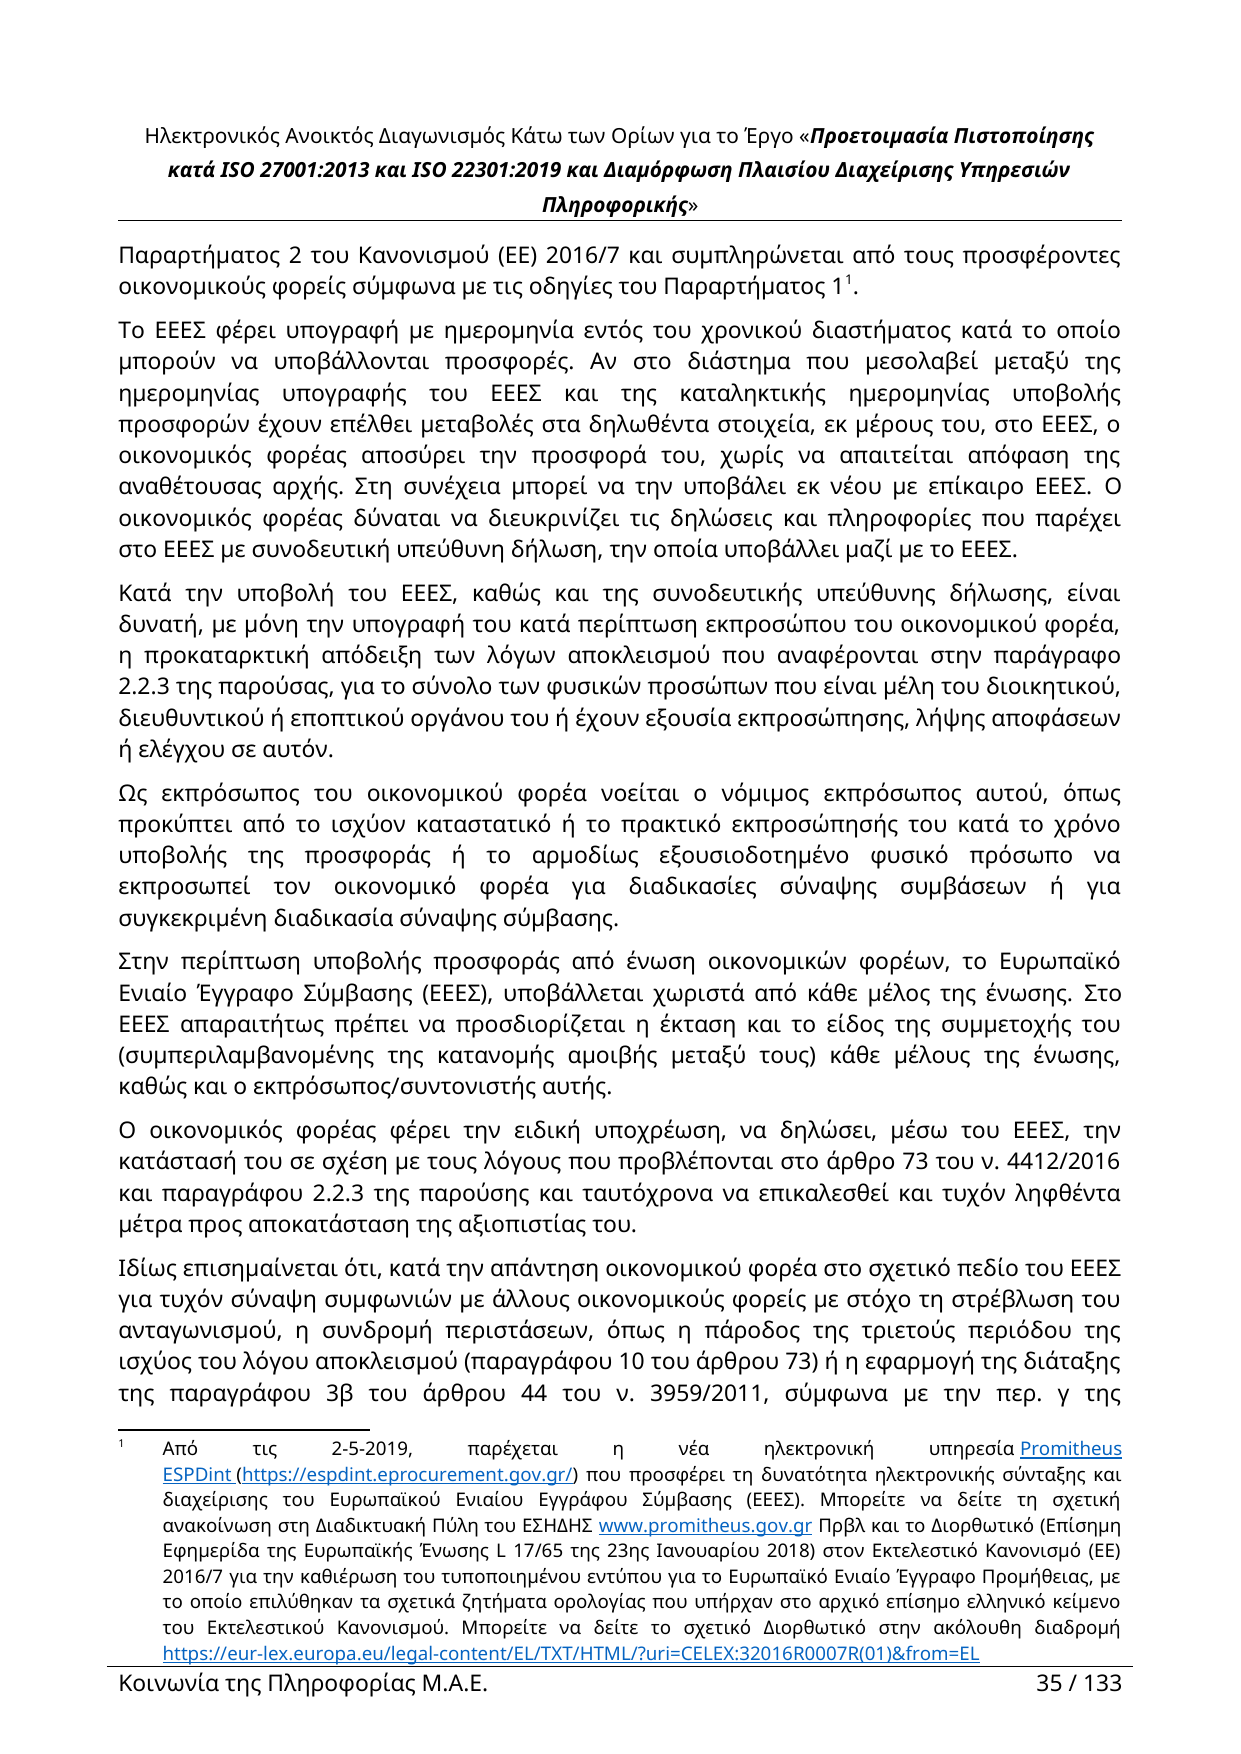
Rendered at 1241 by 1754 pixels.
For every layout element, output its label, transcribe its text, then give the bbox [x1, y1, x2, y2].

text Το ΕΕΕΣ φέρει υπογραφή με ημερομηνία εντός του χρονικού διαστήματος κατά το οποίο μπορούν να υποβάλλονται προσφορές. Αν στο διάστημα που μεσολαβεί μεταξύ της ημερομηνίας υπογραφής του ΕΕΕΣ και της καταληκτικής ημερομηνίας υποβολής προσφορών έχουν επέλθει μεταβολές στα δηλωθέντα στοιχεία, εκ μέρους του, στο ΕΕΕΣ, ο οικονομικός φορέας αποσύρει την προσφορά του, χωρίς να απαιτείται απόφαση της αναθέτουσας αρχής. Στη συνέχεια μπορεί να την υποβάλει εκ νέου με επίκαιρο ΕΕΕΣ. Ο οικονομικός φορέας δύναται να διευκρινίζει τις δηλώσεις και πληροφορίες που παρέχει στο ΕΕΕΣ με συνοδευτική υπεύθυνη δήλωση, την οποία υποβάλλει μαζί με το ΕΕΕΣ. [118, 314, 1122, 564]
text Ο οικονομικός φορέας φέρει την ειδική υποχρέωση, να δηλώσει, μέσω του ΕΕΕΣ, την κατάστασή του σε σχέση με τους λόγους που προβλέπονται στο άρθρο 73 του ν. 4412/2016 και παραγράφου 2.2.3 της παρούσης και ταυτόχρονα να επικαλεσθεί και τυχόν ληφθέντα μέτρα προς αποκατάσταση της αξιοπιστίας του. [118, 1114, 1122, 1239]
text Στην περίπτωση υποβολής προσφοράς από ένωση οικονομικών φορέων, το Ευρωπαϊκό Ενιαίο Έγγραφο Σύμβασης (ΕΕΕΣ), υποβάλλεται χωριστά από κάθε μέλος της ένωσης. Στο ΕΕΕΣ απαραιτήτως πρέπει να προσδιορίζεται η έκταση και το είδος της συμμετοχής του (συμπεριλαμβανομένης της κατανομής αμοιβής μεταξύ τους) κάθε μέλους της ένωσης, καθώς και ο εκπρόσωπος/συντονιστής αυτής. [118, 945, 1122, 1101]
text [118, 239, 1122, 301]
text Κατά την υποβολή του ΕΕΕΣ, καθώς και της συνοδευτικής υπεύθυνης δήλωσης, είναι δυνατή, με μόνη την υπογραφή του κατά περίπτωση εκπροσώπου του οικονομικού φορέα, η προκαταρκτική απόδειξη των λόγων αποκλεισμού που αναφέρονται στην παράγραφο 2.2.3 της παρούσας, για το σύνολο των φυσικών προσώπων που είναι μέλη του διοικητικού, διευθυντικού ή εποπτικού οργάνου του ή έχουν εξουσία εκπροσώπησης, λήψης αποφάσεων ή ελέγχου σε αυτόν. [118, 576, 1122, 764]
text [118, 1251, 1122, 1408]
text Ως εκπρόσωπος του οικονομικού φορέα νοείται ο νόμιμος εκπρόσωπος αυτού, όπως προκύπτει από το ισχύον καταστατικό ή το πρακτικό εκπροσώπησής του κατά το χρόνο υποβολής της προσφοράς ή το αρμοδίως εξουσιοδοτημένο φυσικό πρόσωπο να εκπροσωπεί τον οικονομικό φορέα για διαδικασίες σύναψης συμβάσεων ή για συγκεκριμένη διαδικασία σύναψης σύμβασης. [118, 776, 1122, 933]
